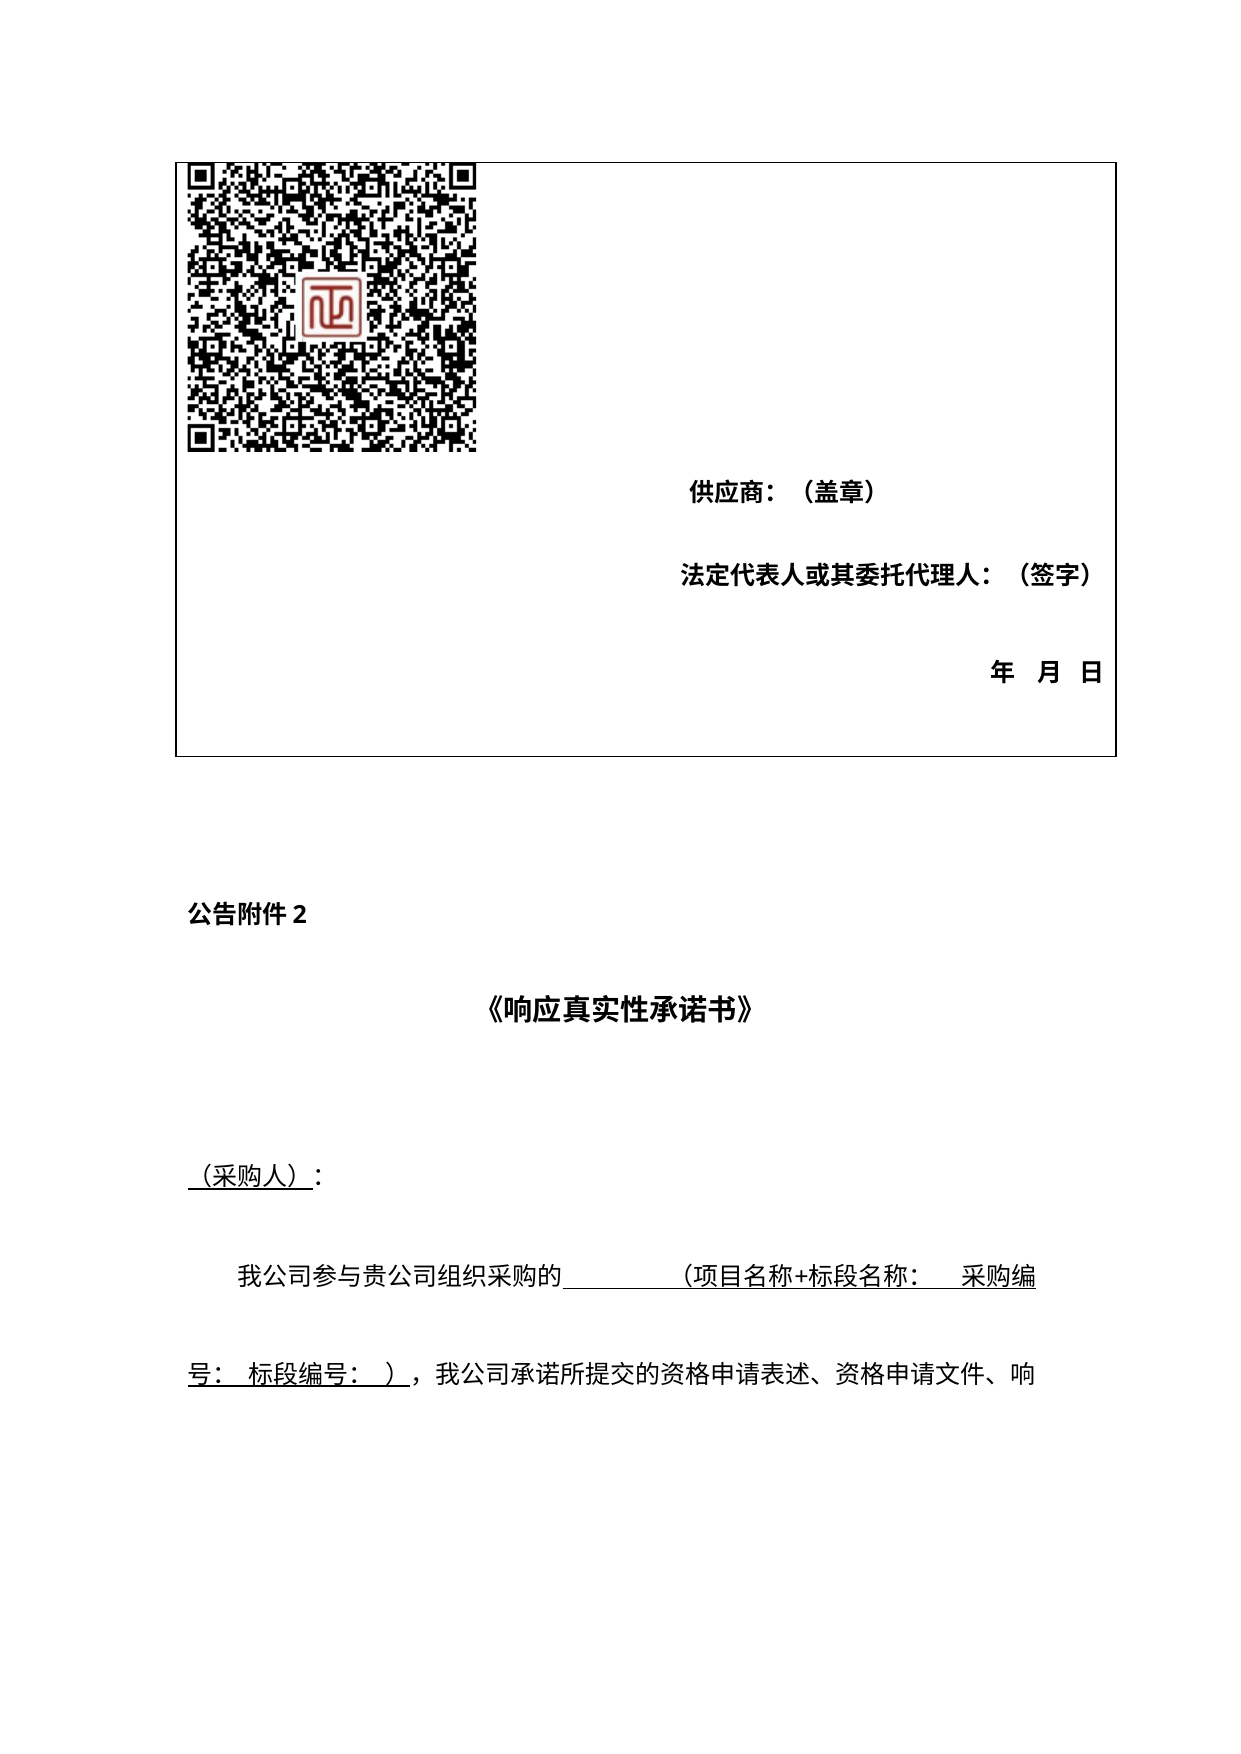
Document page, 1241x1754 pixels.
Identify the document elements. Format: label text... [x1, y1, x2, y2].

text （采购人）： [187, 1142, 1053, 1207]
picture [187, 163, 477, 452]
text 公告附件2 [187, 881, 1053, 946]
text 《响应真实性承诺书》 [187, 975, 1053, 1040]
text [187, 1242, 1053, 1405]
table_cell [177, 163, 1115, 756]
